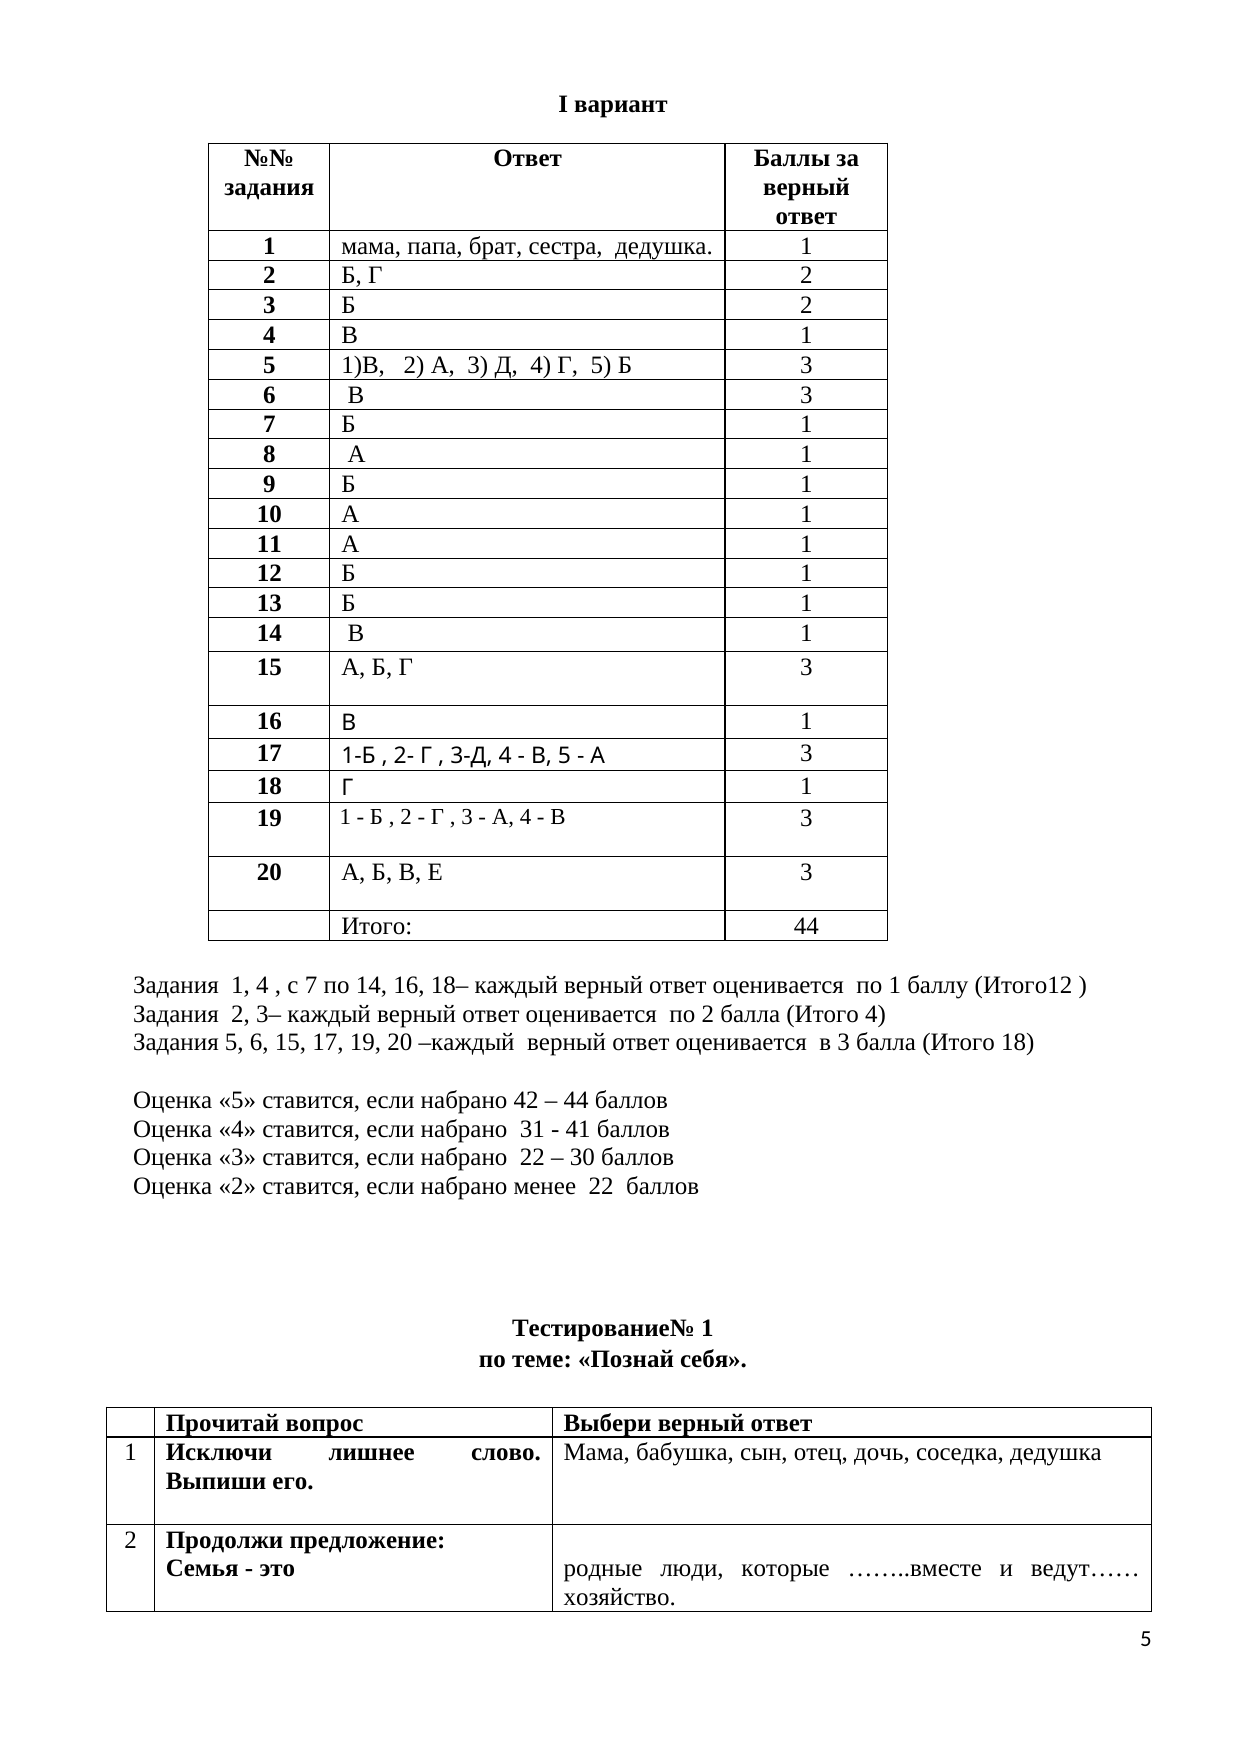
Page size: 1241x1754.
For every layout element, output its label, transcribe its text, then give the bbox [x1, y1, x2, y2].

text Тестирование№ 1 [74, 1313, 1152, 1342]
table_cell 3 [726, 857, 887, 910]
table_cell 20 [209, 857, 329, 910]
table_cell 1 [726, 499, 887, 528]
table_cell 1 [107, 1438, 154, 1524]
table_cell 19 [209, 803, 329, 856]
table_header №№ задания [209, 144, 329, 230]
table_cell 16 [209, 706, 329, 737]
table_cell 17 [209, 739, 329, 770]
table_cell 1 [726, 529, 887, 557]
table_cell 1 [726, 706, 887, 737]
table_cell 1 [726, 320, 887, 349]
table_cell 1 [726, 618, 887, 651]
table_cell 14 [209, 618, 329, 651]
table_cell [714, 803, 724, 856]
text по теме: «Познай себя». [74, 1344, 1152, 1373]
table_cell Продолжи предложение: Семья - это [155, 1525, 552, 1611]
text Оценка «3» ставится, если набрано 22 – 30 баллов [133, 1142, 1152, 1171]
table_cell 1 [726, 410, 887, 438]
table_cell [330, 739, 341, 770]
table_cell А, Б, Г [330, 652, 724, 705]
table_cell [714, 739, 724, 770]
table_header Прочитай вопрос [155, 1408, 552, 1436]
table_cell мама, папа, брат, сестра, дедушка. [330, 231, 724, 259]
text Оценка «4» ставится, если набрано 31 - 41 баллов [133, 1114, 1152, 1142]
table_cell 1 [726, 469, 887, 498]
table_cell В [330, 618, 724, 651]
table_cell 9 [209, 469, 329, 498]
table_cell Б [330, 559, 724, 587]
table_cell А, Б, В, Е [330, 857, 724, 910]
table_cell А [330, 439, 724, 468]
table_cell 8 [209, 439, 329, 468]
table_cell родные люди, которые ……..вместе и ведут……хозяйство. [553, 1525, 1151, 1611]
table_cell 3 [209, 290, 329, 319]
table_cell В [330, 380, 724, 408]
table_cell 7 [209, 410, 329, 438]
table_cell 13 [209, 588, 329, 617]
table_cell 3 [726, 380, 887, 408]
table_cell 1 [726, 439, 887, 468]
table_cell 11 [209, 529, 329, 557]
table_cell Б [330, 588, 724, 617]
table_cell 3 [726, 652, 887, 705]
text Задания 5, 6, 15, 17, 19, 20 –каждый верный ответ оценивается в 3 балла (Итого 18) [133, 1027, 1152, 1056]
table_cell Итого: [330, 911, 724, 940]
table_cell 10 [209, 499, 329, 528]
table_cell 1 [726, 588, 887, 617]
table_cell Б [330, 290, 724, 319]
table_cell Б [330, 469, 724, 498]
text I вариант [74, 89, 1152, 117]
table_cell 2 [209, 261, 329, 289]
text Задания 1, 4 , с 7 по 14, 16, 18– каждый верный ответ оценивается по 1 баллу (Итого12 ) [133, 970, 1152, 999]
table_cell 12 [209, 559, 329, 587]
table_cell 5 [209, 350, 329, 379]
table_cell 1 [726, 559, 887, 587]
table_cell Б [330, 410, 724, 438]
table_cell [209, 911, 329, 940]
table_cell Б, Г [330, 261, 724, 289]
table_cell 3 [726, 739, 887, 770]
table_cell 1 [209, 231, 329, 259]
text Оценка «2» ставится, если набрано менее 22 баллов [133, 1171, 1152, 1200]
table_cell 2 [107, 1525, 154, 1611]
table_cell А [330, 529, 724, 557]
table_cell 6 [209, 380, 329, 408]
table_cell 18 [209, 771, 329, 802]
table_cell 2 [726, 261, 887, 289]
table_cell А [330, 499, 724, 528]
table_header [107, 1408, 154, 1436]
table_cell 1 [726, 231, 887, 259]
text Задания 2, 3– каждый верный ответ оценивается по 2 балла (Итого 4) [133, 999, 1152, 1027]
table_cell 1)В, 2) А, 3) Д, 4) Г, 5) Б [330, 350, 724, 379]
table_cell Исключи лишнее слово. Выпиши его. [155, 1438, 552, 1524]
table_cell Мама, бабушка, сын, отец, дочь, соседка, дедушка [553, 1438, 1151, 1524]
table_cell 3 [726, 803, 887, 856]
table_header Ответ [330, 144, 724, 230]
table_header Выбери верный ответ [553, 1408, 1151, 1436]
table_cell 2 [726, 290, 887, 319]
table_cell В [330, 320, 724, 349]
text Оценка «5» ставится, если набрано 42 – 44 баллов [133, 1085, 1152, 1114]
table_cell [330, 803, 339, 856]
table_cell 44 [726, 911, 887, 940]
table_cell 1 [726, 771, 887, 802]
table_cell 15 [209, 652, 329, 705]
table_header Баллы за верный ответ [726, 144, 887, 230]
table_cell 4 [209, 320, 329, 349]
table_cell 3 [726, 350, 887, 379]
